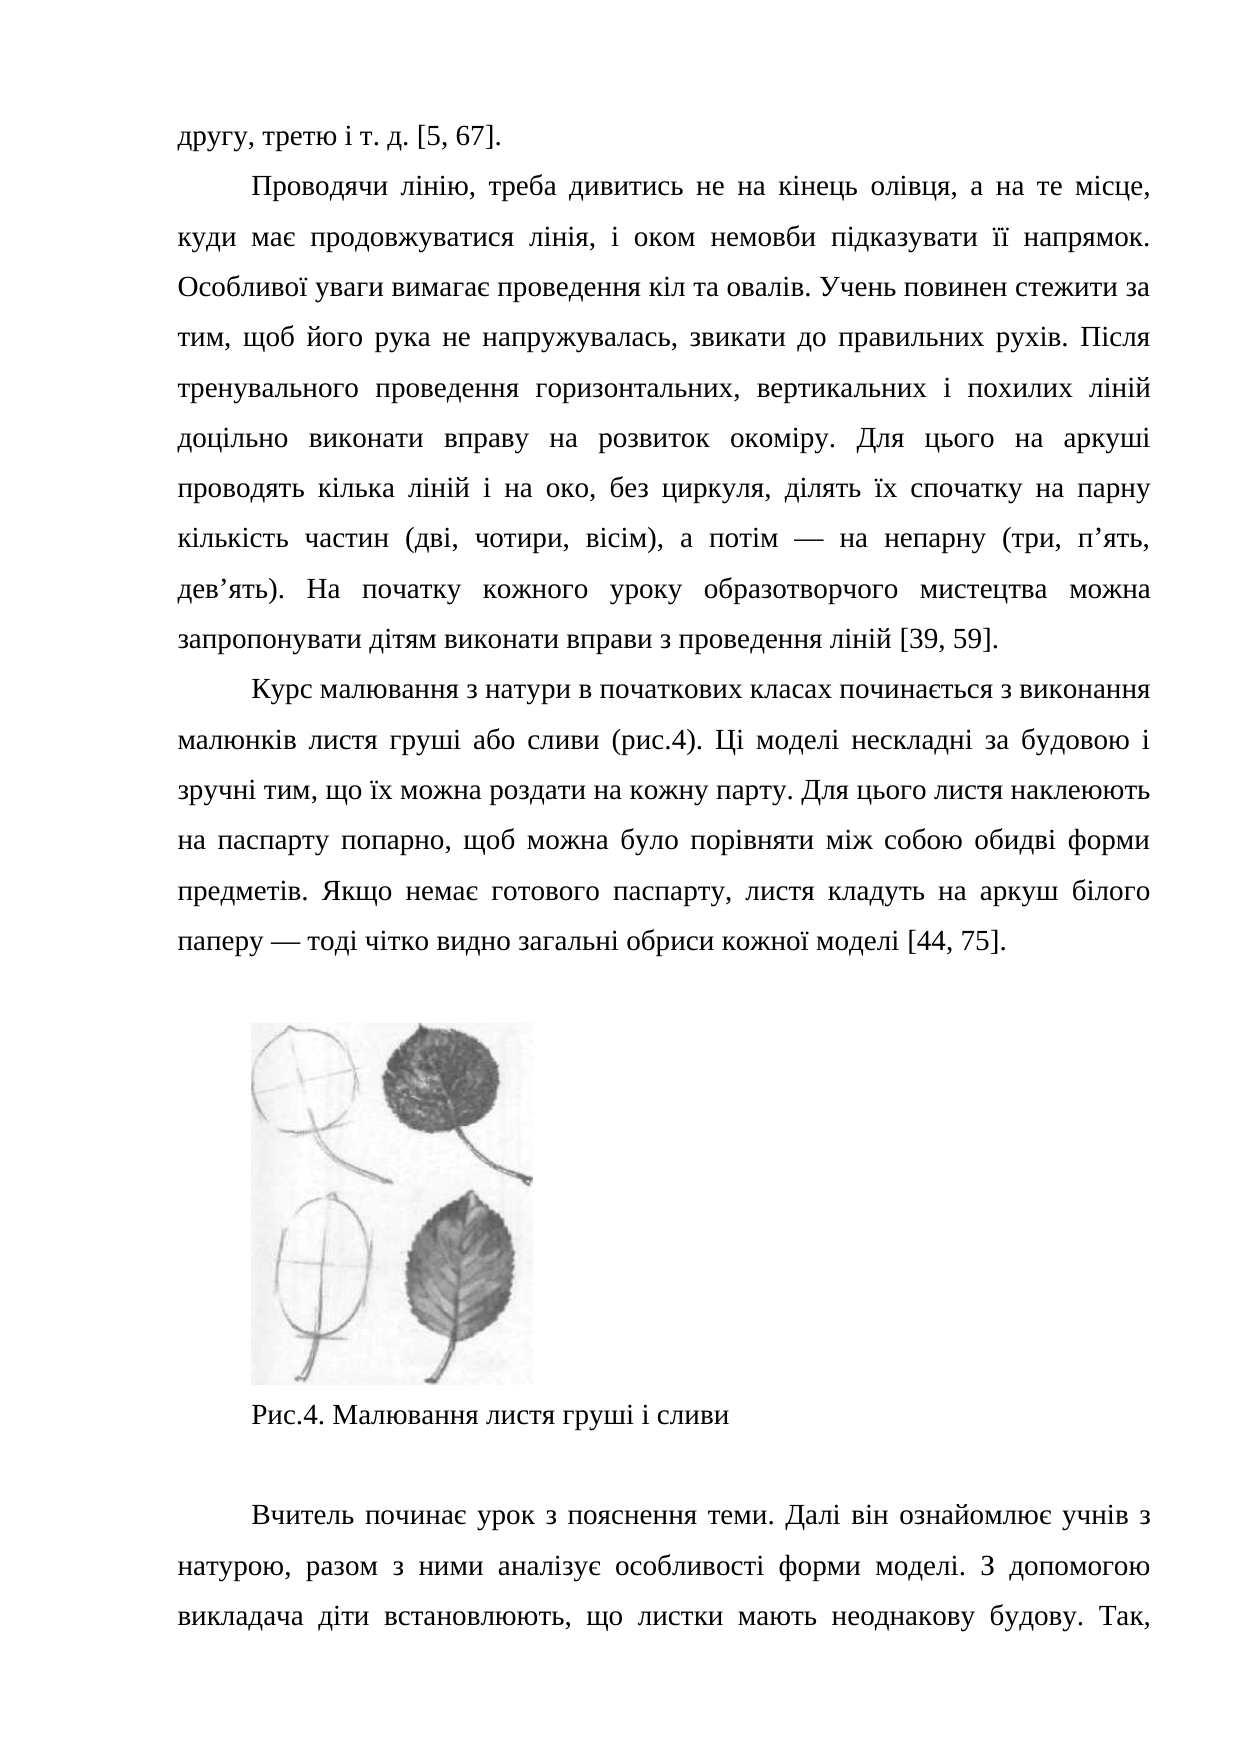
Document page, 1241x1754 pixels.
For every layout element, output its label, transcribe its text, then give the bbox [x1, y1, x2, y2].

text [177, 1497, 1152, 1632]
text Рис.4. Малювання листя груші і сливи [177, 1397, 1152, 1430]
picture [251, 1023, 533, 1385]
text Курс малювання з натури в початкових класах починається з виконання малюнків листя груші або сливи (рис.4). Ці моделі нескладні за будовою і зручні тим, що їх можна роздати на кожну парту. Для цього листя наклеюють на паспарту попарно, щоб можна було порівняти між собою обидві форми предметів. Якщо немає готового паспарту, листя кладуть на аркуш білого паперу — тоді чітко видно загальні обриси кожної моделі [44, 75]. [177, 672, 1152, 957]
text Проводячи лінію, треба дивитись не на кінець олівця, а на те місце, куди має продовжуватися лінія, і оком немовби підказувати її напрямок. Особливої уваги вимагає проведення кіл та овалів. Учень повинен стежити за тим, щоб його рука не напружувалась, звикати до правильних рухів. Після тренувального проведення горизонтальних, вертикальних і похилих ліній доцільно виконати вправу на розвиток окоміру. Для цього на аркуші проводять кілька ліній і на око, без циркуля, ділять їх спочатку на парну кількість частин (дві, чотири, вісім), а потім — на непарну (три, п’ять, дев’ять). На початку кожного уроку образотворчого мистецтва можна запропонувати дітям виконати вправи з проведення ліній [39, 59]. [177, 168, 1152, 655]
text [177, 118, 1152, 152]
